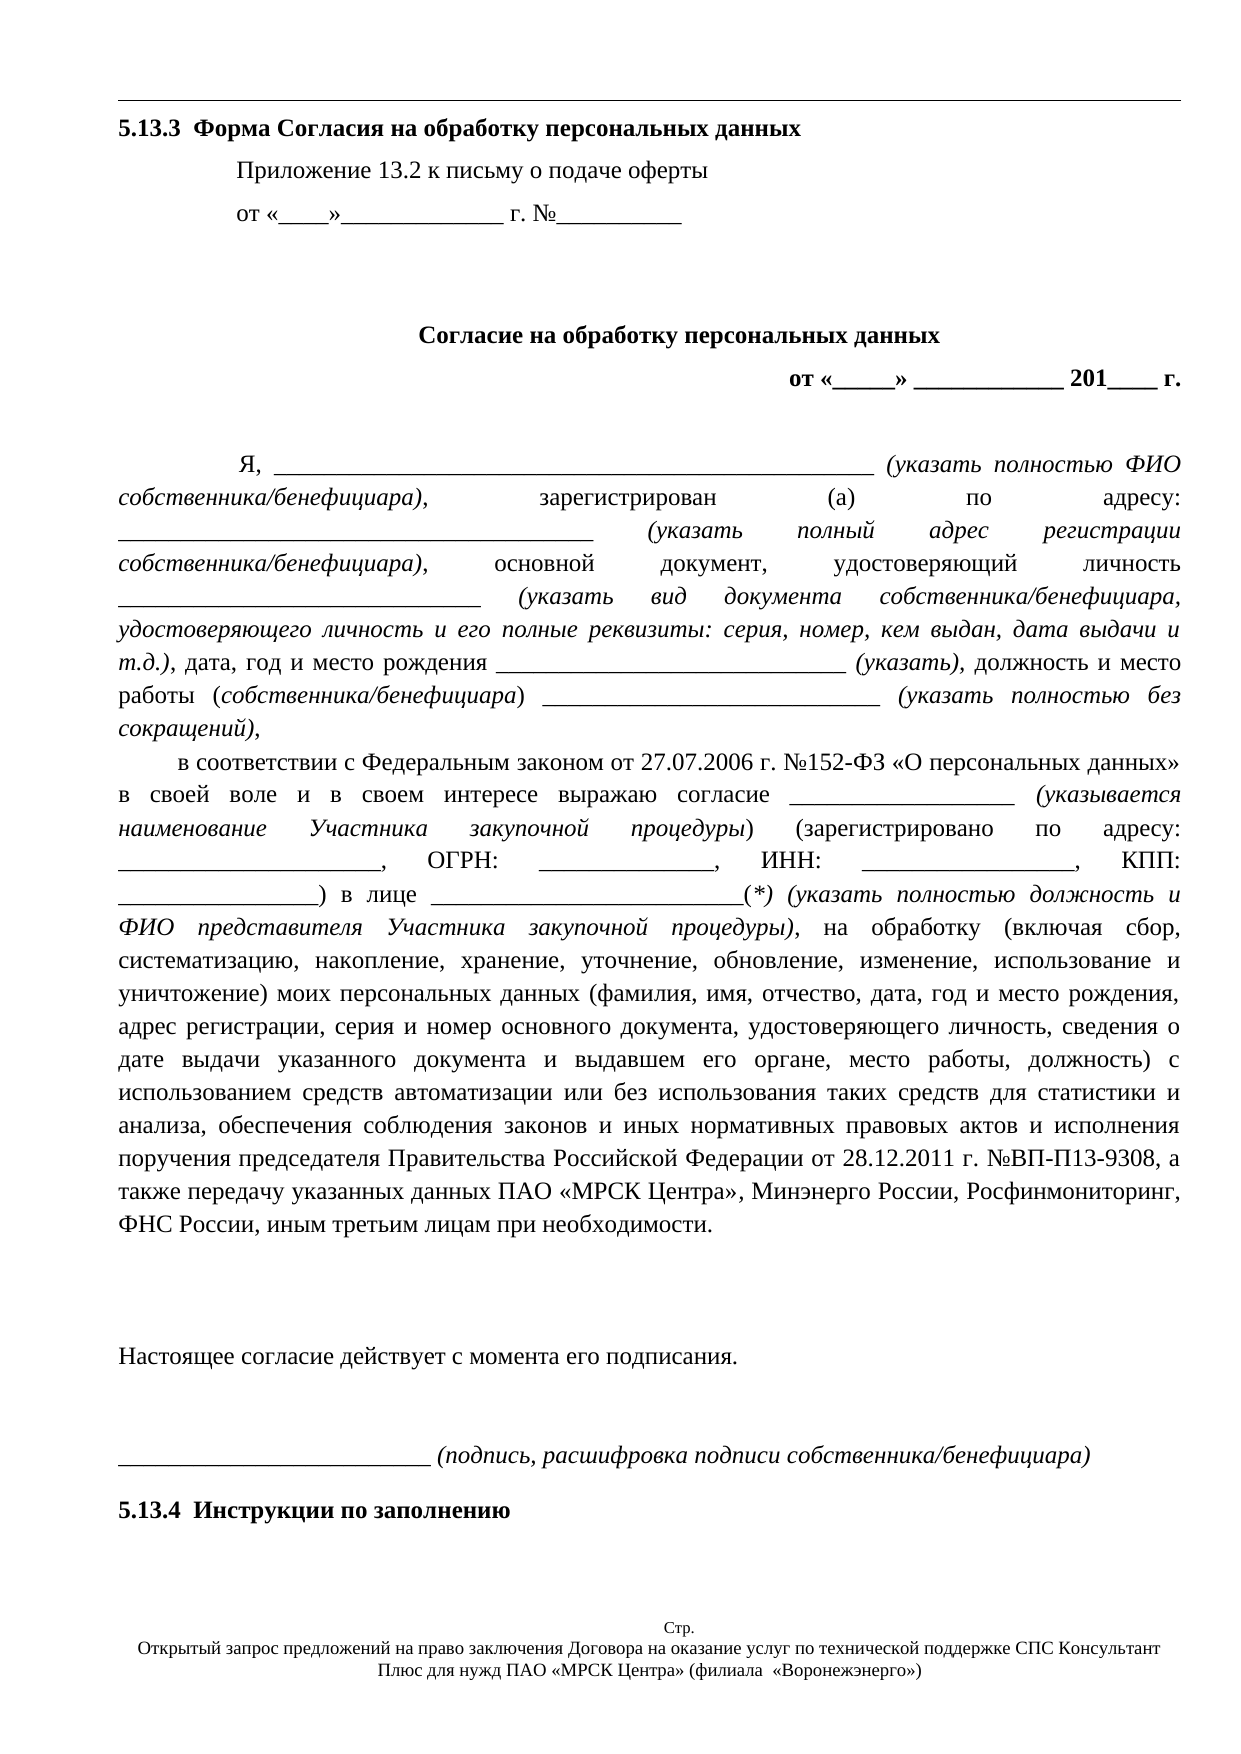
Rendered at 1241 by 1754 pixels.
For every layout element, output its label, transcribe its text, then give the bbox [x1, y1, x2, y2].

text Я, ________________________________________________ (указать полностью ФИО собственника/бенефициара), зарегистрирован (а) по адресу: ______________________________________ (указать полный адрес регистрации собственника/бенефициара), основной документ, удостоверяющий личность _____________________________ (указать вид документа собственника/бенефициара, удостоверяющего личность и его полные реквизиты: серия, номер, кем выдан, дата выдачи и т.д.), дата, год и место рождения ____________________________ (указать), должность и место работы (собственника/бенефициара) ___________________________ (указать полностью без сокращений), [118, 449, 1181, 742]
text Настоящее согласие действует с момента его подписания. [118, 1341, 1181, 1370]
subtitle Форма Согласия на обработку персональных данных [118, 113, 1181, 142]
subtitle Инструкции по заполнению [118, 1496, 1181, 1524]
text от «_____» ____________ 201____ г. [118, 363, 1181, 392]
text _________________________ (подпись, расшифровка подписи собственника/бенефициара) [118, 1440, 1181, 1469]
text Приложение 13.2 к письму о подаче оферты от «____»_____________ г. №__________ [236, 155, 1181, 227]
text в соответствии с Федеральным законом от 27.07.2006 г. №152-ФЗ «О персональных данных» в своей воле и в своем интересе выражаю согласие __________________ (указывается наименование Участника закупочной процедуры) (зарегистрировано по адресу: _____________________, ОГРН: ______________, ИНН: _________________, КПП: ________________) в лице _________________________(*) (указать полностью должность и ФИО представителя Участника закупочной процедуры), на обработку (включая сбор, систематизацию, накопление, хранение, уточнение, обновление, изменение, использование и уничтожение) моих персональных данных (фамилия, имя, отчество, дата, год и место рождения, адрес регистрации, серия и номер основного документа, удостоверяющего личность, сведения о дате выдачи указанного документа и выдавшем его органе, место работы, должность) с использованием средств автоматизации или без использования таких средств для статистики и анализа, обеспечения соблюдения законов и иных нормативных правовых актов и исполнения поручения председателя Правительства Российской Федерации от 28.12.2011 г. №ВП-П13-9308, а также передачу указанных данных ПАО «МРСК Центра», Минэнерго России, Росфинмониторинг, ФНС России, иным третьим лицам при необходимости. [118, 747, 1181, 1238]
text Согласие на обработку персональных данных [118, 320, 1181, 349]
